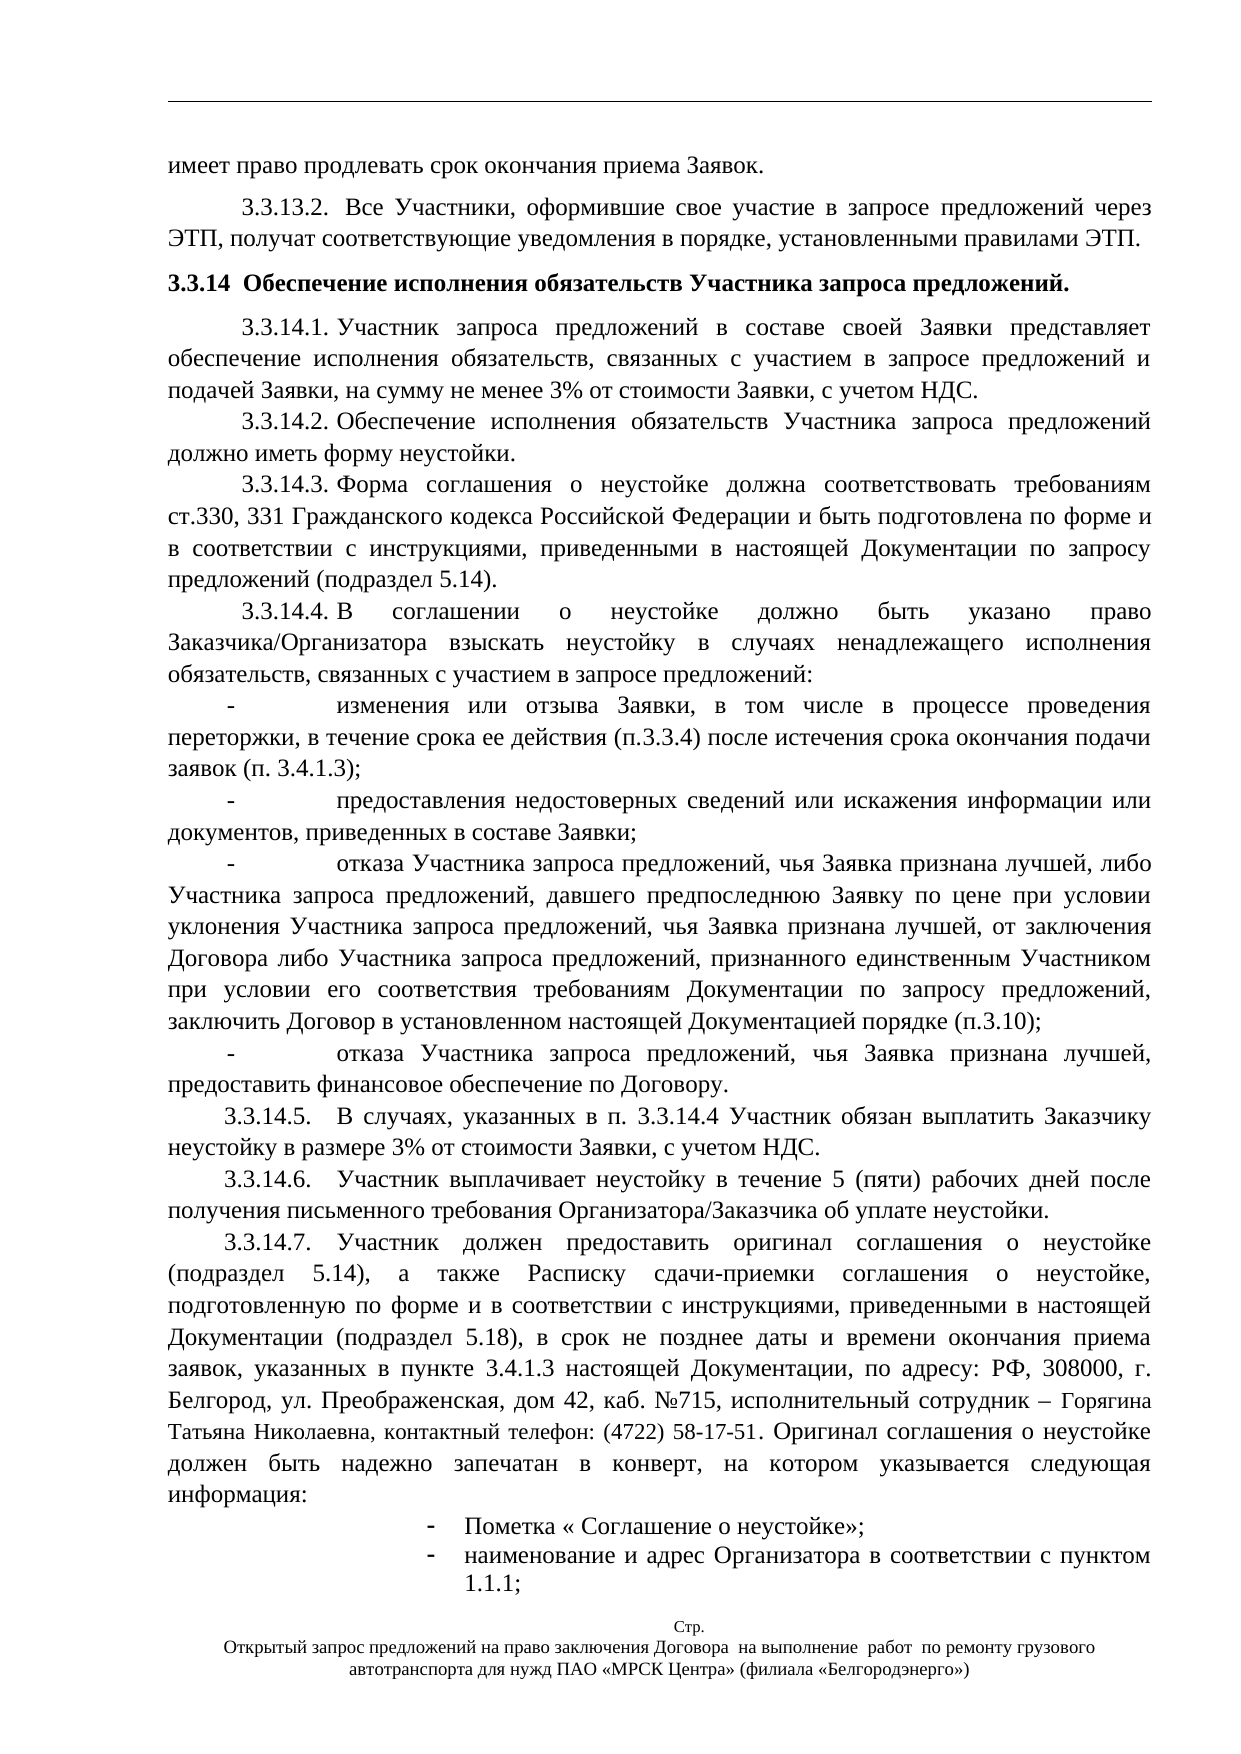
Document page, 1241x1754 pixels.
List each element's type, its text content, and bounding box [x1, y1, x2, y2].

list Пометка « Соглашение о неустойке»; [427, 1511, 1152, 1540]
list отказа Участника запроса предложений, чья Заявка признана лучшей, либо Участника запроса предложений, давшего предпоследнюю Заявку по цене при условии уклонения Участника запроса предложений, чья Заявка признана лучшей, от заключения Договора либо Участника запроса предложений, признанного единственным Участником при условии его соответствия требованиям Документации по запросу предложений, заключить Договор в установленном настоящей Документацией порядке (п.3.10); [168, 848, 1152, 1035]
subtitle Обеспечение исполнения обязательств Участника запроса предложений. [168, 268, 1152, 296]
list отказа Участника запроса предложений, чья Заявка признана лучшей, предоставить финансовое обеспечение по Договору. [168, 1038, 1152, 1098]
list Все Участники, оформившие свое участие в запросе предложений через ЭТП, получат соответствующие уведомления в порядке, установленными правилами ЭТП. [168, 192, 1152, 252]
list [168, 150, 1152, 179]
list Участник выплачивает неустойку в течение 5 (пяти) рабочих дней после получения письменного требования Организатора/Заказчика об уплате неустойки. [168, 1164, 1152, 1224]
list Форма соглашения о неустойке должна соответствовать требованиям ст.330, 331 Гражданского кодекса Российской Федерации и быть подготовлена по форме и в соответствии с инструкциями, приведенными в настоящей Документации по запросу предложений (подраздел 5.14). [168, 469, 1152, 593]
list Обеспечение исполнения обязательств Участника запроса предложений должно иметь форму неустойки. [168, 406, 1152, 467]
list Участник запроса предложений в составе своей Заявки представляет обеспечение исполнения обязательств, связанных с участием в запросе предложений и подачей Заявки, на сумму не менее 3% от стоимости Заявки, с учетом НДС. [168, 312, 1152, 403]
list В соглашении о неустойке должно быть указано право Заказчика/Организатора взыскать неустойку в случаях ненадлежащего исполнения обязательств, связанных с участием в запросе предложений: [168, 596, 1152, 688]
list предоставления недостоверных сведений или искажения информации или документов, приведенных в составе Заявки; [168, 785, 1152, 845]
